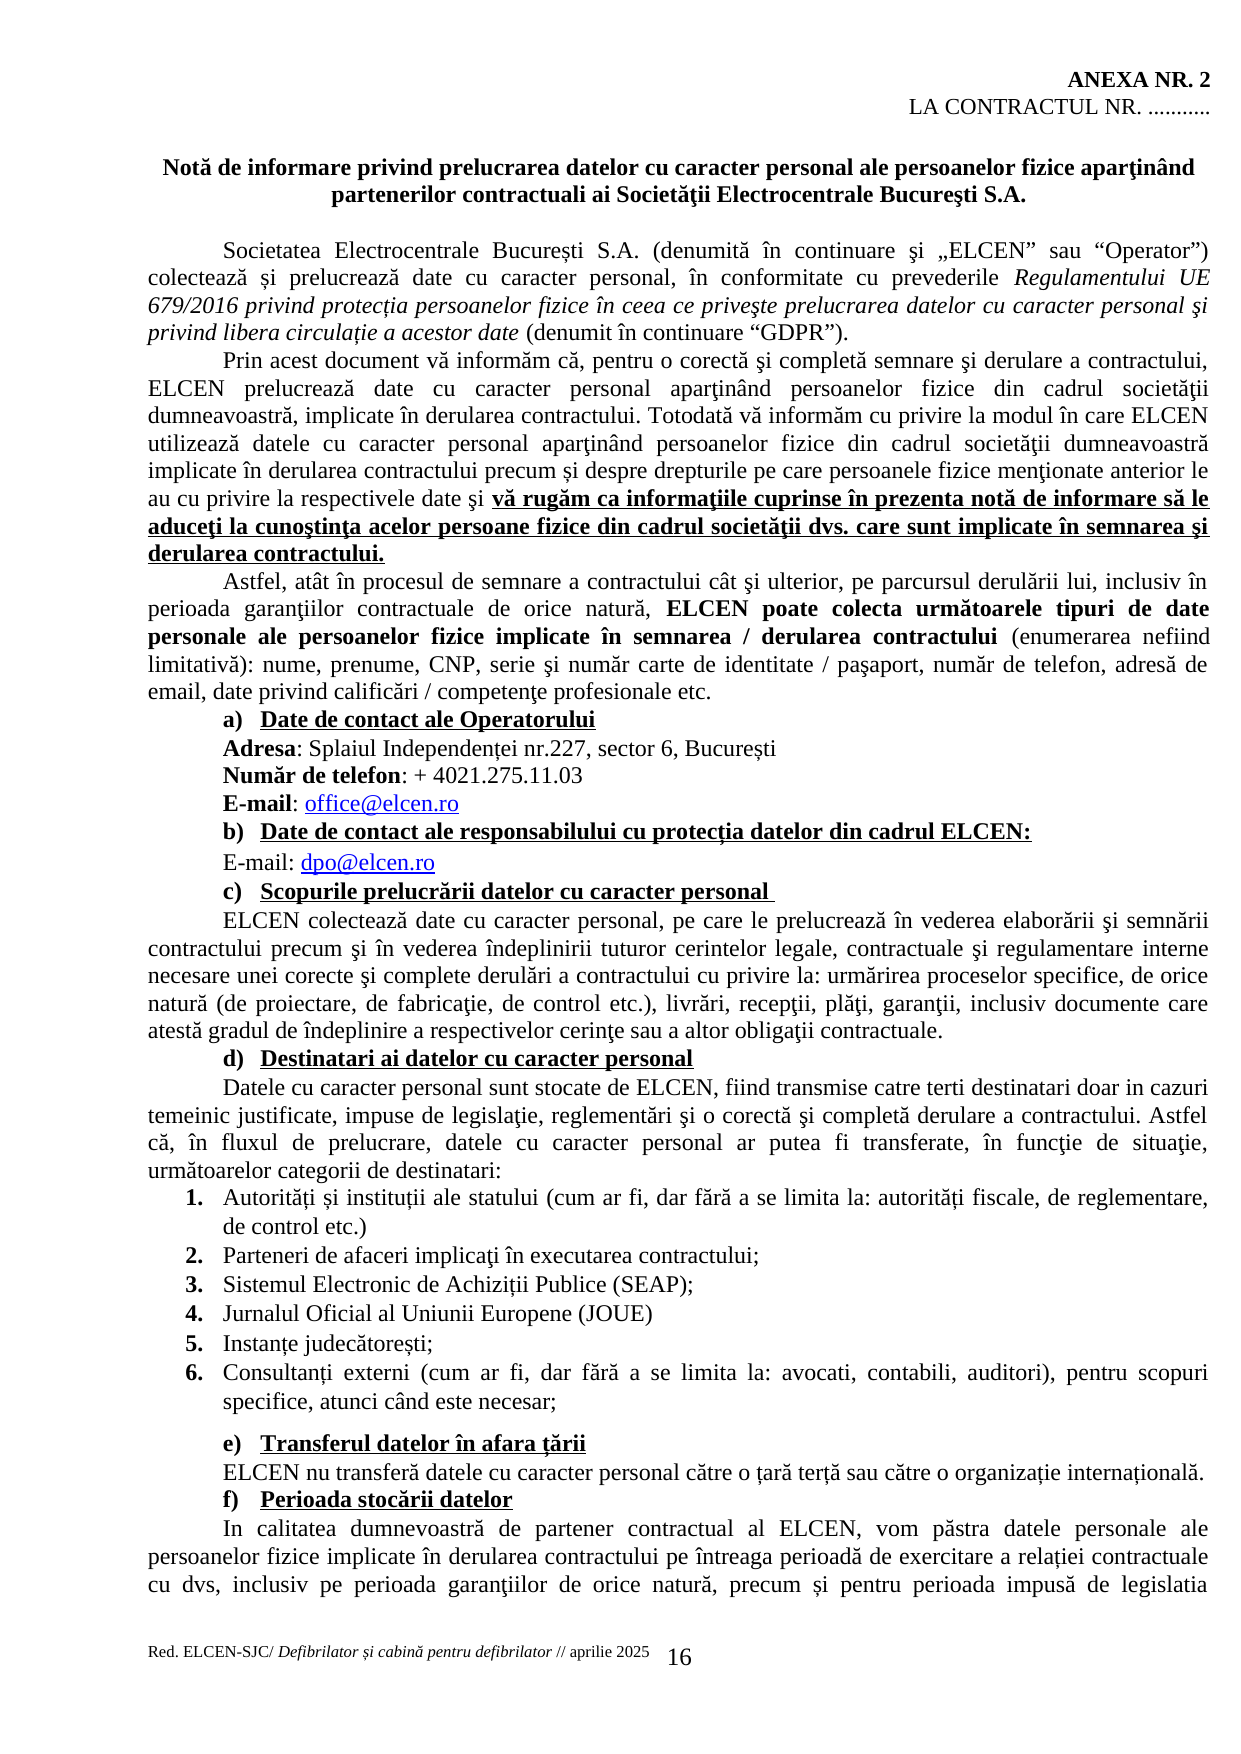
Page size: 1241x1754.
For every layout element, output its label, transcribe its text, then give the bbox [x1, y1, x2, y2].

list Consultanți externi (cum ar fi, dar fără a se limita la: avocati, contabili, auditori), pentru scopuri specifice, atunci când este necesar; [185, 1358, 1211, 1414]
text Astfel, atât în procesul de semnare a contractului cât şi ulterior, pe parcursul derulării lui, inclusiv în perioada garanţiilor contractuale de orice natură, ELCEN poate colecta următoarele tipuri de date personale ale persoanelor fizice implicate în semnarea / derularea contractului (enumerarea nefiind limitativă): nume, prenume, CNP, serie şi număr carte de identitate / paşaport, număr de telefon, adresă de email, date privind calificări / competenţe profesionale etc. [148, 567, 1211, 705]
list Date de contact ale Operatorului [223, 705, 1211, 732]
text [148, 1514, 1211, 1597]
text ELCEN colectează date cu caracter personal, pe care le prelucrează în vederea elaborării şi semnării contractului precum şi în vederea îndeplinirii tuturor cerintelor legale, contractuale şi regulamentare interne necesare unei corecte şi complete derulări a contractului cu privire la: urmărirea proceselor specifice, de orice natură (de proiectare, de fabricaţie, de control etc.), livrări, recepţii, plăţi, garanţii, inclusiv documente care atestă gradul de îndeplinire a respectivelor cerinţe sau a altor obligaţii contractuale. [148, 906, 1211, 1044]
text Notă de informare privind prelucrarea datelor cu caracter personal ale persoanelor fizice aparţinând partenerilor contractuali ai Societăţii Electrocentrale Bucureşti S.A. [148, 153, 1211, 208]
text LA CONTRACTUL NR. ........... [148, 93, 1211, 119]
list Instanțe judecătorești; [185, 1329, 1211, 1356]
text Prin acest document vă informăm că, pentru o corectă şi completă semnare şi derulare a contractului, ELCEN prelucrează date cu caracter personal aparţinând persoanelor fizice din cadrul societăţii dumneavoastră, implicate în derularea contractului. Totodată vă informăm cu privire la modul în care ELCEN utilizează datele cu caracter personal aparţinând persoanelor fizice din cadrul societăţii dumneavoastră implicate în derularea contractului precum și despre drepturile pe care persoanele fizice menţionate anterior le au cu privire la respectivele date şi vă rugăm ca informaţiile cuprinse în prezenta notă de informare să le aduceţi la cunoştinţa acelor persoane fizice din cadrul societăţii dvs. care sunt implicate în semnarea şi derularea contractului. [148, 346, 1211, 567]
list Perioada stocării datelor [223, 1485, 1211, 1513]
text E-mail: office@elcen.ro [148, 789, 1211, 817]
text ELCEN nu transferă datele cu caracter personal către o țară terță sau către o organizație internațională. [148, 1458, 1211, 1485]
text Datele cu caracter personal sunt stocate de ELCEN, fiind transmise catre terti destinatari doar in cazuri temeinic justificate, impuse de legislaţie, reglementări şi o corectă şi completă derulare a contractului. Astfel că, în fluxul de prelucrare, datele cu caracter personal ar putea fi transferate, în funcţie de situaţie, următoarelor categorii de destinatari: [148, 1073, 1211, 1183]
list Destinatari ai datelor cu caracter personal [223, 1044, 1211, 1072]
list Parteneri de afaceri implicaţi în executarea contractului; [185, 1241, 1211, 1269]
list Sistemul Electronic de Achiziții Publice (SEAP); [185, 1270, 1211, 1298]
list Autorități și instituții ale statului (cum ar fi, dar fără a se limita la: autorități fiscale, de reglementare, de control etc.) [185, 1183, 1211, 1240]
list Scopurile prelucrării datelor cu caracter personal [223, 876, 1211, 905]
text E-mail: dpo@elcen.ro [148, 848, 1211, 876]
text Adresa: Splaiul Independenței nr.227, sector 6, București [148, 734, 1211, 761]
list Jurnalul Oficial al Uniunii Europene (JOUE) [185, 1299, 1211, 1327]
list Transferul datelor în afara țării [223, 1429, 1211, 1456]
text Societatea Electrocentrale București S.A. (denumită în continuare şi „ELCEN” sau “Operator”) colectează și prelucrează date cu caracter personal, în conformitate cu prevederile Regulamentului UE 679/2016 privind protecția persoanelor fizice în ceea ce priveşte prelucrarea datelor cu caracter personal şi privind libera circulație a acestor date (denumit în continuare “GDPR”). [148, 236, 1211, 346]
text Număr de telefon: + 4021.275.11.03 [148, 761, 1211, 789]
text anexa nr. 2 [148, 67, 1211, 93]
list Date de contact ale responsabilului cu protecția datelor din cadrul ELCEN: [223, 817, 1240, 844]
